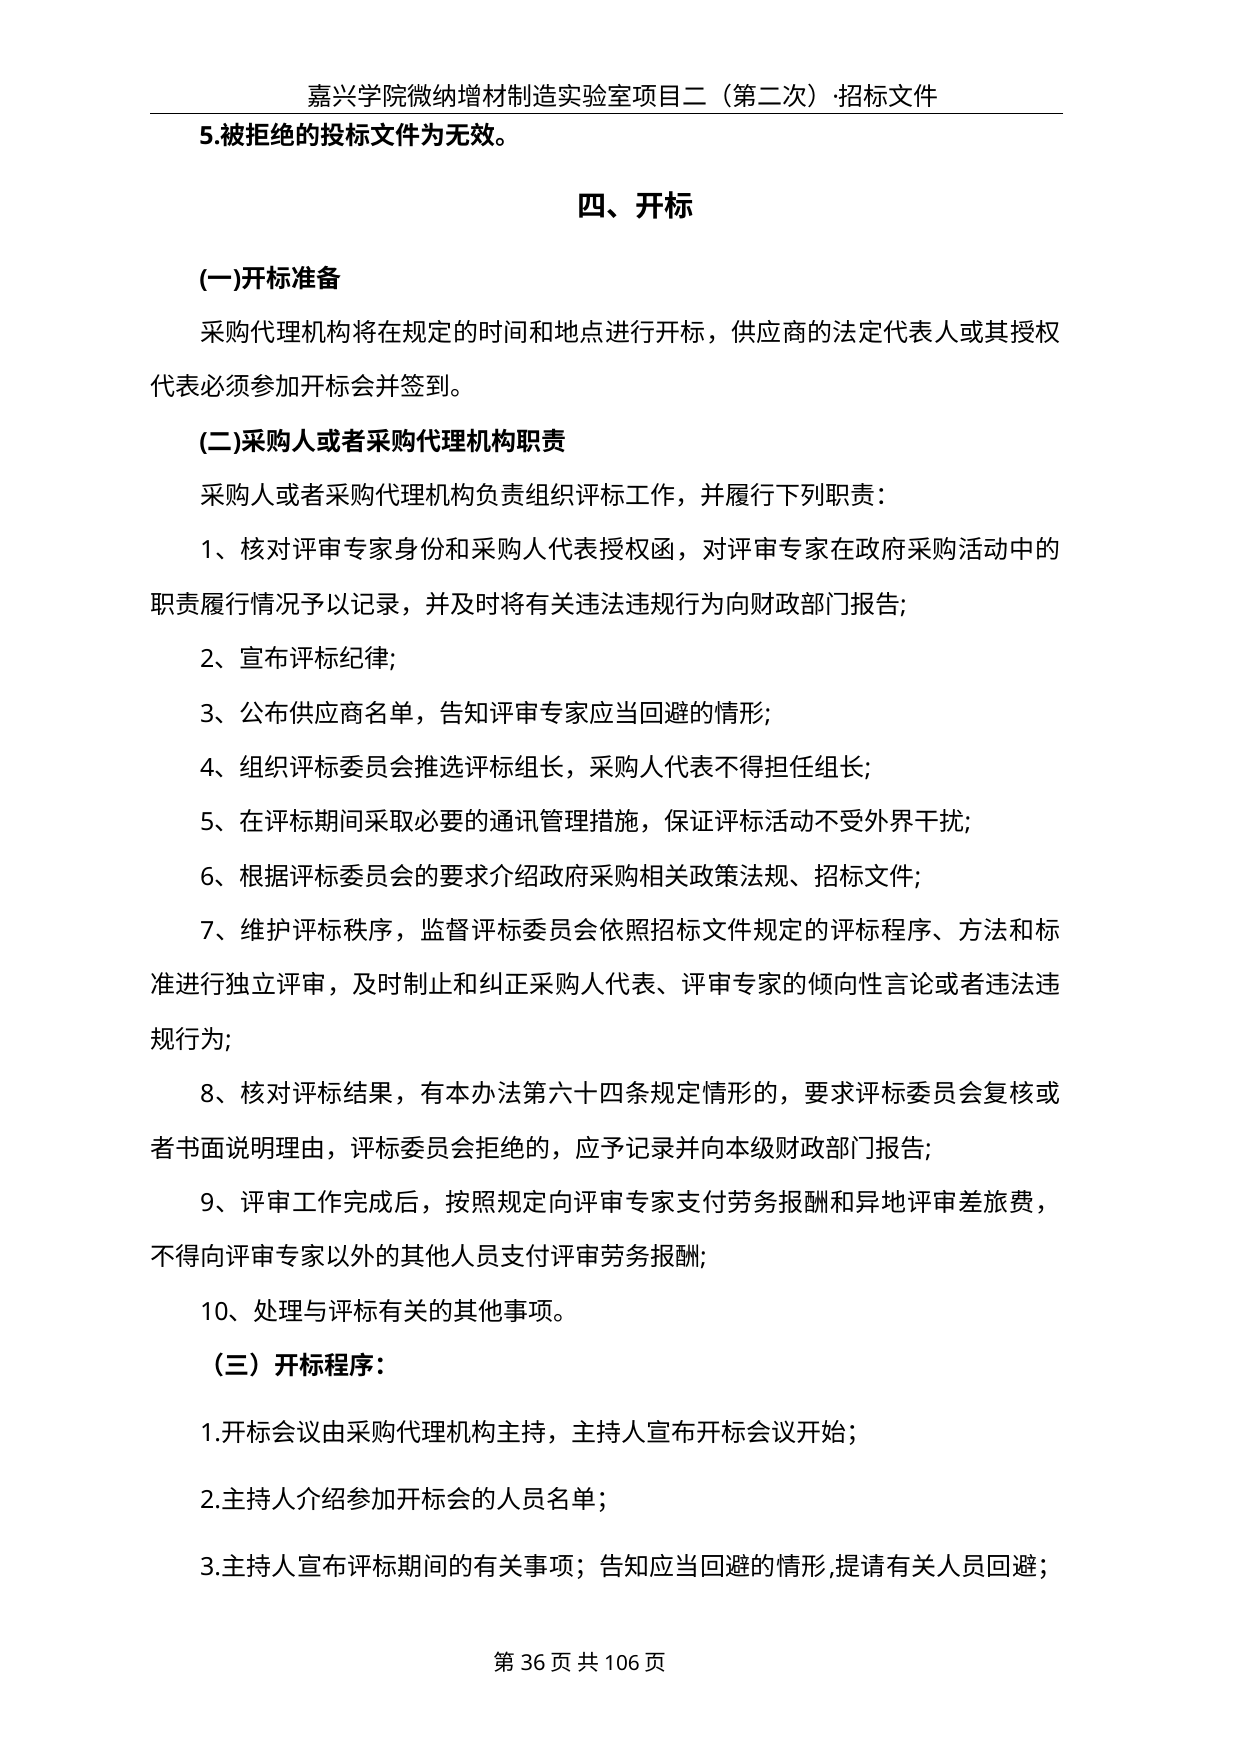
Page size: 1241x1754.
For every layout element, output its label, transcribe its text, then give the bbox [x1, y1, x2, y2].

text 1、核对评审专家身份和采购人代表授权函，对评审专家在政府采购活动中的职责履行情况予以记录，并及时将有关违法违规行为向财政部门报告; [150, 530, 1063, 621]
text (一)开标准备 [150, 258, 1063, 294]
text 2.主持人介绍参加开标会的人员名单； [150, 1479, 1063, 1516]
text 采购人或者采购代理机构负责组织评标工作，并履行下列职责： [150, 476, 1063, 512]
text 四、开标 [150, 182, 1063, 224]
text 1.开标会议由采购代理机构主持，主持人宣布开标会议开始； [150, 1412, 1063, 1449]
text 采购代理机构将在规定的时间和地点进行开标，供应商的法定代表人或其授权代表必须参加开标会并签到。 [150, 312, 1063, 403]
text 8、核对评标结果，有本办法第六十四条规定情形的，要求评标委员会复核或者书面说明理由，评标委员会拒绝的，应予记录并向本级财政部门报告; [150, 1074, 1063, 1164]
text 3、公布供应商名单，告知评审专家应当回避的情形; [150, 693, 1063, 729]
text 7、维护评标秩序，监督评标委员会依照招标文件规定的评标程序、方法和标准进行独立评审，及时制止和纠正采购人代表、评审专家的倾向性言论或者违法违规行为; [150, 911, 1063, 1056]
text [150, 1546, 1063, 1582]
text 6、根据评标委员会的要求介绍政府采购相关政策法规、招标文件; [150, 856, 1063, 892]
text 10、处理与评标有关的其他事项。 [150, 1291, 1063, 1327]
text （三）开标程序： [150, 1346, 1063, 1382]
text (二)采购人或者采购代理机构职责 [150, 421, 1063, 457]
text 5、在评标期间采取必要的通讯管理措施，保证评标活动不受外界干扰; [150, 802, 1063, 838]
text 9、评审工作完成后，按照规定向评审专家支付劳务报酬和异地评审差旅费，不得向评审专家以外的其他人员支付评审劳务报酬; [150, 1182, 1063, 1273]
text 4、组织评标委员会推选评标组长，采购人代表不得担任组长; [150, 747, 1063, 784]
text 2、宣布评标纪律; [150, 639, 1063, 675]
text 5.被拒绝的投标文件为无效。 [150, 115, 1063, 151]
